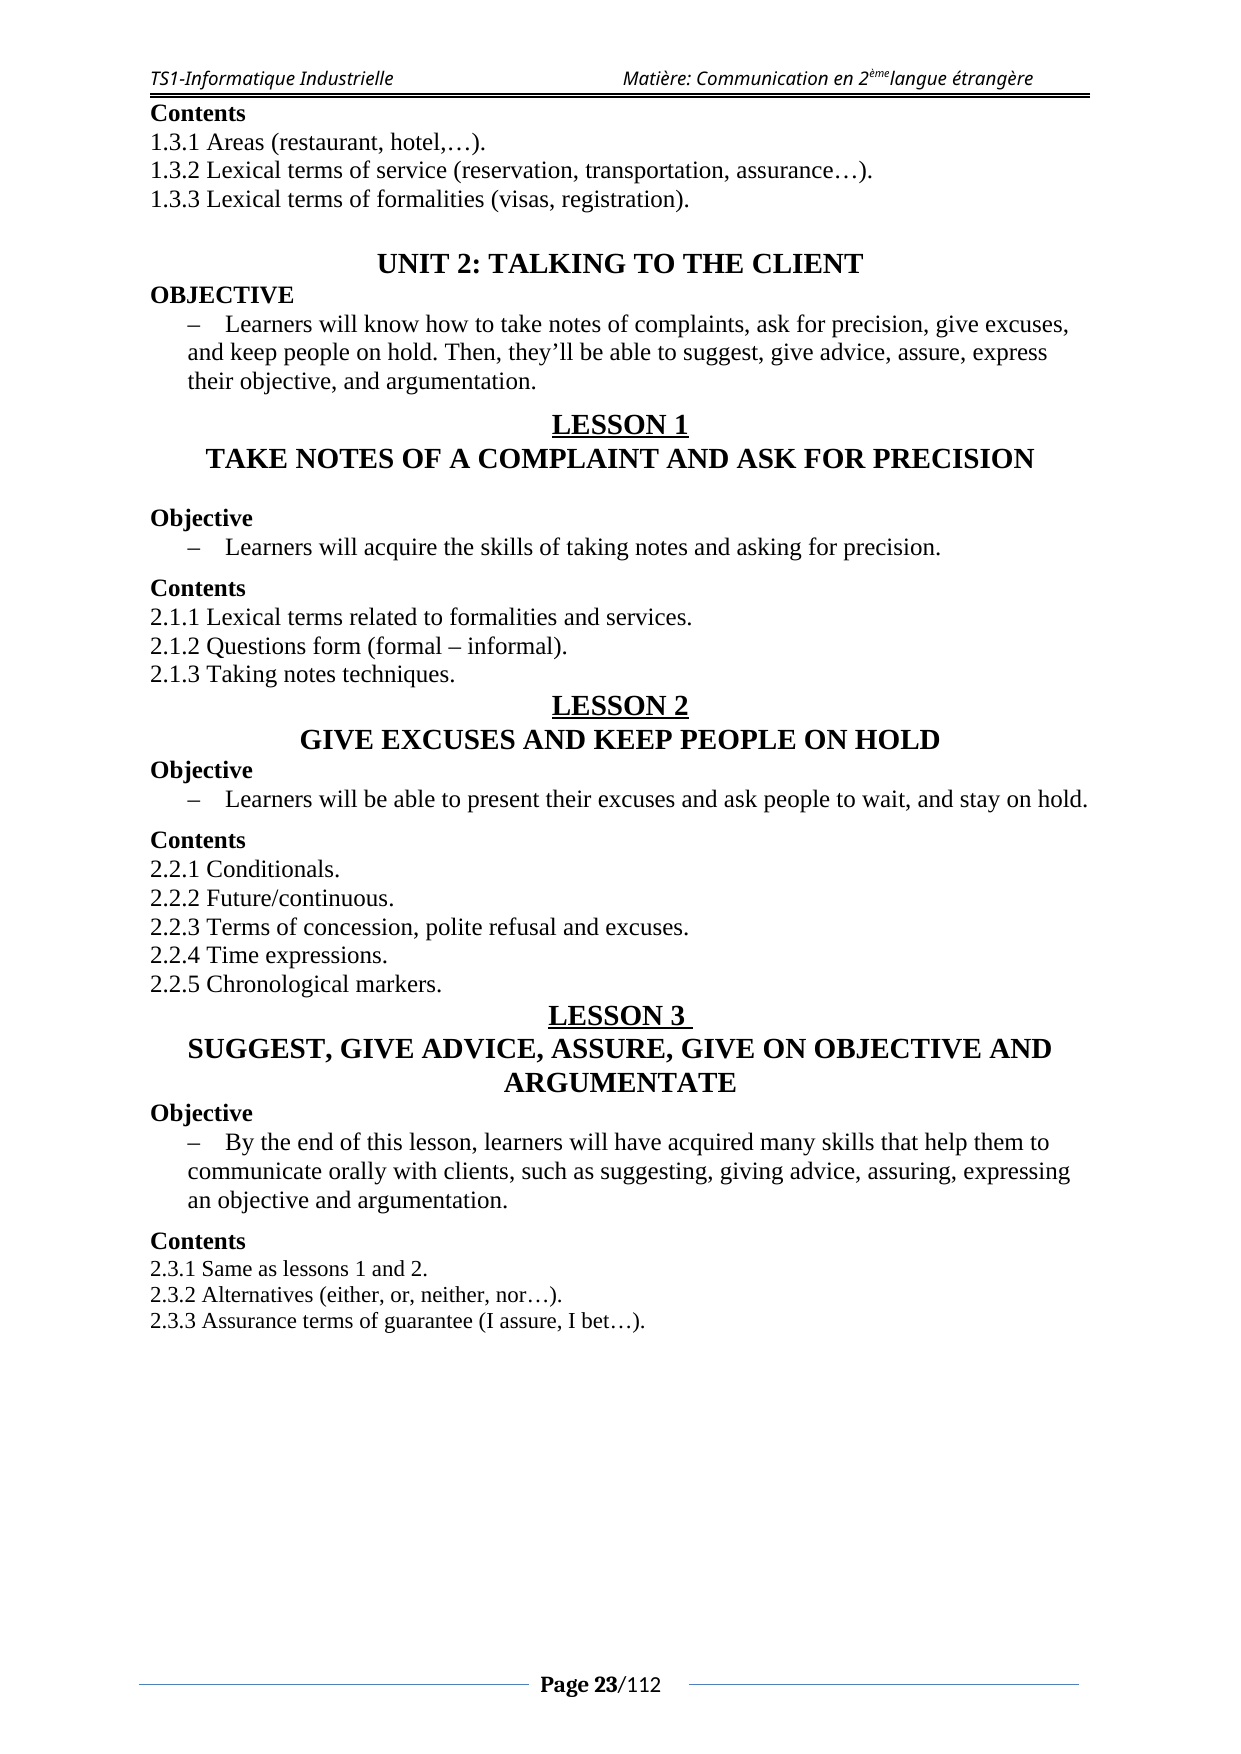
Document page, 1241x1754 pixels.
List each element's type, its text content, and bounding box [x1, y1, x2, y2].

title LESSON 1 TAKE NOTES OF A COMPLAINT AND ASK FOR PRECISION [150, 407, 1090, 474]
text 2.3.1 Same as lessons 1 and 2. [150, 1255, 1090, 1281]
subtitle Contents [150, 825, 1090, 854]
title UNIT 2: TALKING TO THE CLIENT [150, 246, 1090, 280]
text 2.3.3 Assurance terms of guarantee (I assure, I bet…). [150, 1307, 1090, 1334]
title LESSON 2 GIVE EXCUSES AND KEEP PEOPLE ON HOLD [150, 688, 1090, 755]
text 2.2.1 Conditionals. [150, 854, 1090, 883]
subtitle Objective [150, 503, 1090, 532]
text 2.2.5 Chronological markers. [150, 969, 1090, 998]
text 1.3.1 Areas (restaurant, hotel,…). [150, 127, 1090, 155]
text 2.2.2 Future/continuous. [150, 883, 1090, 912]
text – Learners will acquire the skills of taking notes and asking for precision. [187, 532, 1090, 561]
text 2.2.3 Terms of concession, polite refusal and excuses. [150, 912, 1090, 940]
text 1.3.3 Lexical terms of formalities (visas, registration). [150, 184, 1090, 213]
text – Learners will know how to take notes of complaints, ask for precision, give excuses, and keep people on hold. Then, they’ll be able to suggest, give advice, assure, express their objective, and argumentation. [187, 309, 1090, 395]
subtitle Objective [150, 755, 1090, 784]
text 2.3.2 Alternatives (either, or, neither, nor…). [150, 1281, 1090, 1307]
text 2.1.2 Questions form (formal – informal). [150, 631, 1090, 659]
subtitle Objective [150, 1098, 1090, 1127]
text 2.1.1 Lexical terms related to formalities and services. [150, 602, 1090, 631]
subtitle OBJECTIVE [150, 280, 1090, 309]
text – By the end of this lesson, learners will have acquired many skills that help them to communicate orally with clients, such as suggesting, giving advice, assuring, expressing an objective and argumentation. [187, 1127, 1090, 1213]
subtitle Contents [150, 573, 1090, 602]
text – Learners will be able to present their excuses and ask people to wait, and stay on hold. [187, 784, 1090, 813]
text 1.3.2 Lexical terms of service (reservation, transportation, assurance…). [150, 155, 1090, 184]
text 2.2.4 Time expressions. [150, 940, 1090, 969]
text 2.1.3 Taking notes techniques. [150, 659, 1090, 688]
subtitle Contents [150, 1226, 1090, 1255]
title LESSON 3 SUGGEST, GIVE ADVICE, ASSURE, GIVE ON OBJECTIVE AND ARGUMENTATE [150, 998, 1090, 1098]
subtitle Contents [150, 98, 1090, 127]
